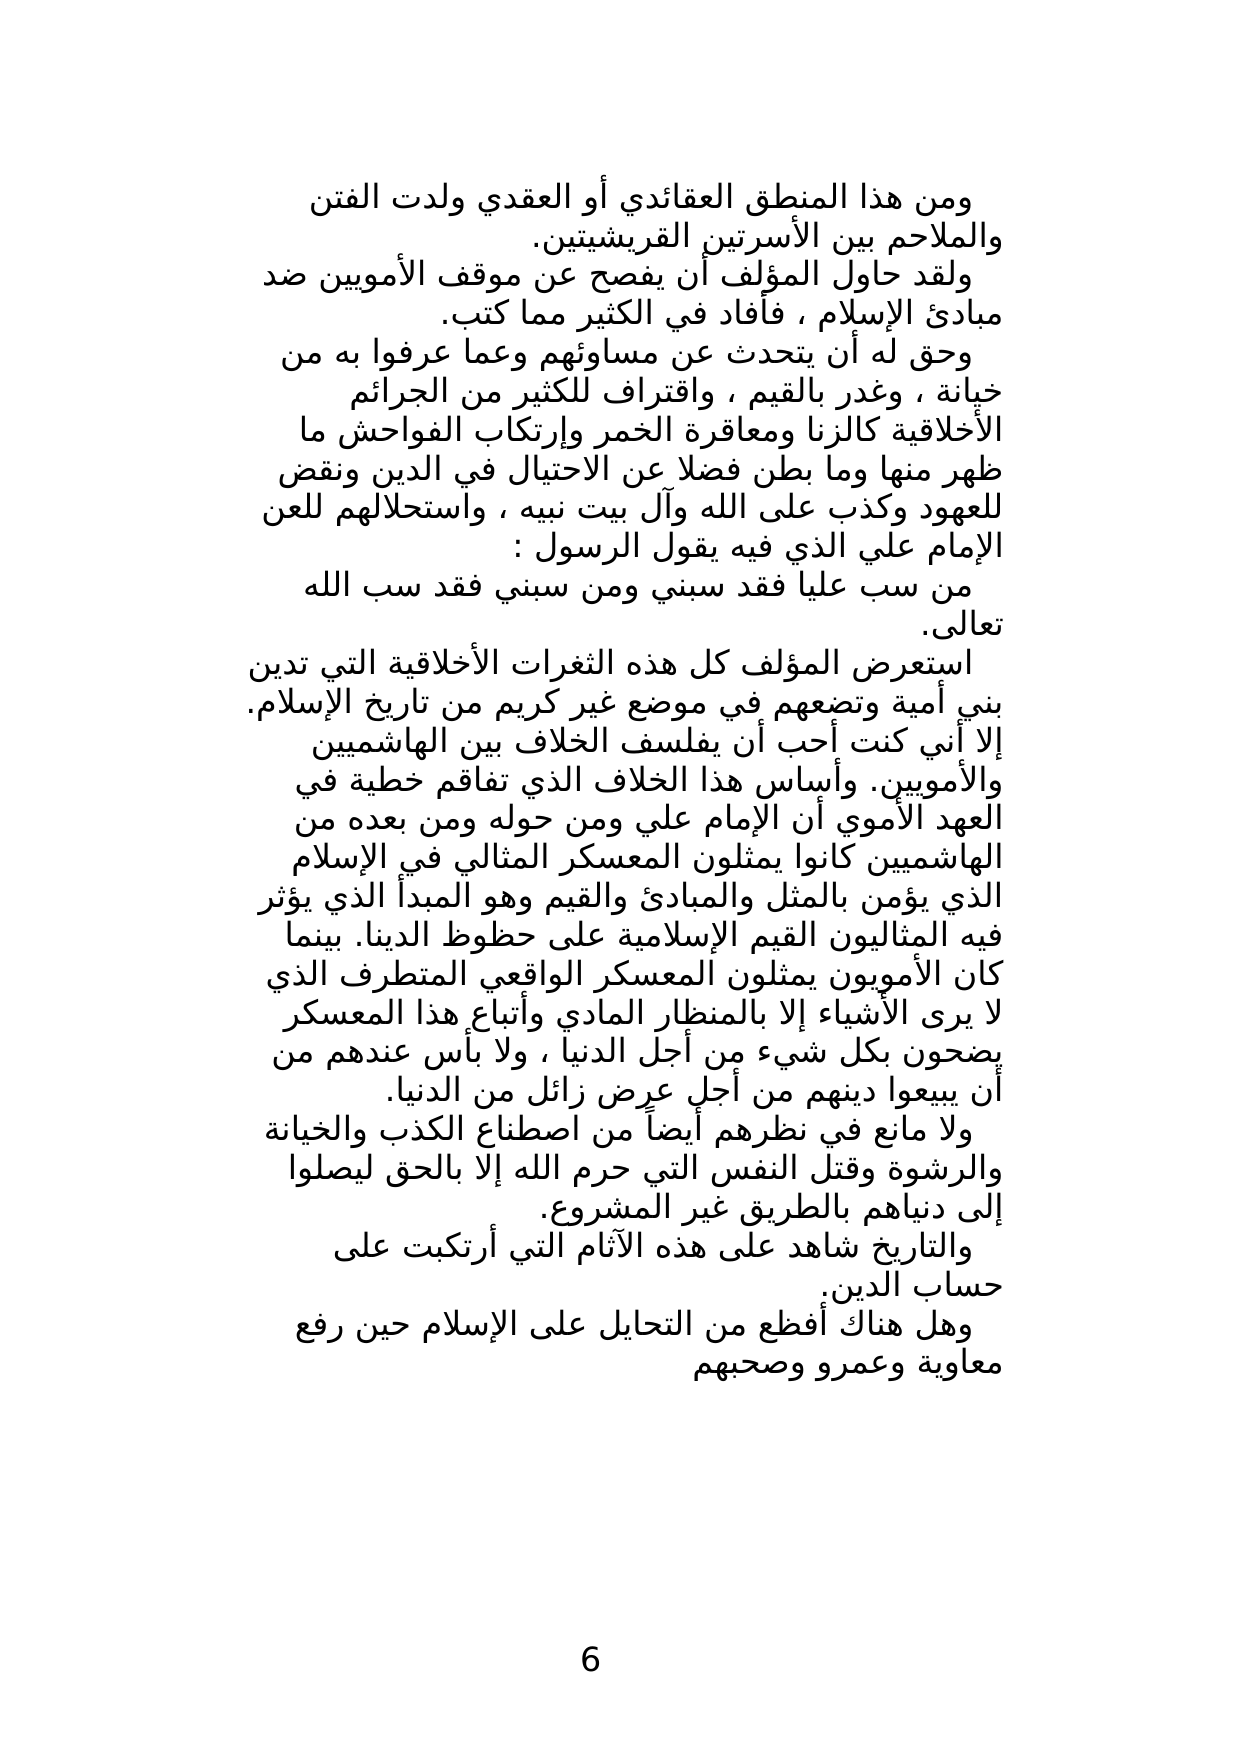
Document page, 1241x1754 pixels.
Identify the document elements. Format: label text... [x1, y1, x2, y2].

text ولا مانع في نظرهم أيضاً من اصطناع الكذب والخيانة والرشوة وقتل النفس التي حرم الله إلا بالحق ليصلوا إلى دنياهم بالطريق غير المشروع. [236, 1110, 1004, 1226]
text وهل هناك أفظع من التحايل على الإسلام حين رفع معاوية وعمرو وصحبهم [236, 1304, 1004, 1382]
text وحق له أن يتحدث عن مساوئهم وعما عرفوا به من خيانة ، وغدر بالقيم ، واقتراف للكثير من الجرائم الأخلاقية كالزنا ومعاقرة الخمر وإرتكاب الفواحش ما ظهر منها وما بطن فضلا عن الاحتيال في الدين ونقض للعهود وكذب على الله وآل بيت نبيه ، واستحلالهم للعن الإمام علي الذي فيه يقول الرسول : [236, 333, 1004, 566]
text من سب عليا فقد سبني ومن سبني فقد سب الله تعالى. [236, 566, 1004, 643]
text والتاريخ شاهد على هذه الآثام التي أرتكبت على حساب الدين. [236, 1226, 1004, 1304]
text ولقد حاول المؤلف أن يفصح عن موقف الأمويين ضد مبادئ الإسلام ، فأفاد في الكثير مما كتب. [236, 255, 1004, 333]
text ومن هذا المنطق العقائدي أو العقدي ولدت الفتن والملاحم بين الأسرتين القريشيتين. [236, 177, 1004, 255]
text استعرض المؤلف كل هذه الثغرات الأخلاقية التي تدين بني أمية وتضعهم في موضع غير كريم من تاريخ الإسلام. إلا أني كنت أحب أن يفلسف الخلاف بين الهاشميين والأمويين. وأساس هذا الخلاف الذي تفاقم خطية في العهد الأموي أن الإمام علي ومن حوله ومن بعده من الهاشميين كانوا يمثلون المعسكر المثالي في الإسلام الذي يؤمن بالمثل والمبادئ والقيم وهو المبدأ الذي يؤثر فيه المثاليون القيم الإسلامية على حظوظ الدينا. بينما كان الأمويون يمثلون المعسكر الواقعي المتطرف الذي لا يرى الأشياء إلا بالمنظار المادي وأتباع هذا المعسكر يضحون بكل شيء من أجل الدنيا ، ولا بأس عندهم من أن يبيعوا دينهم من أجل عرض زائل من الدنيا. [236, 643, 1004, 1110]
